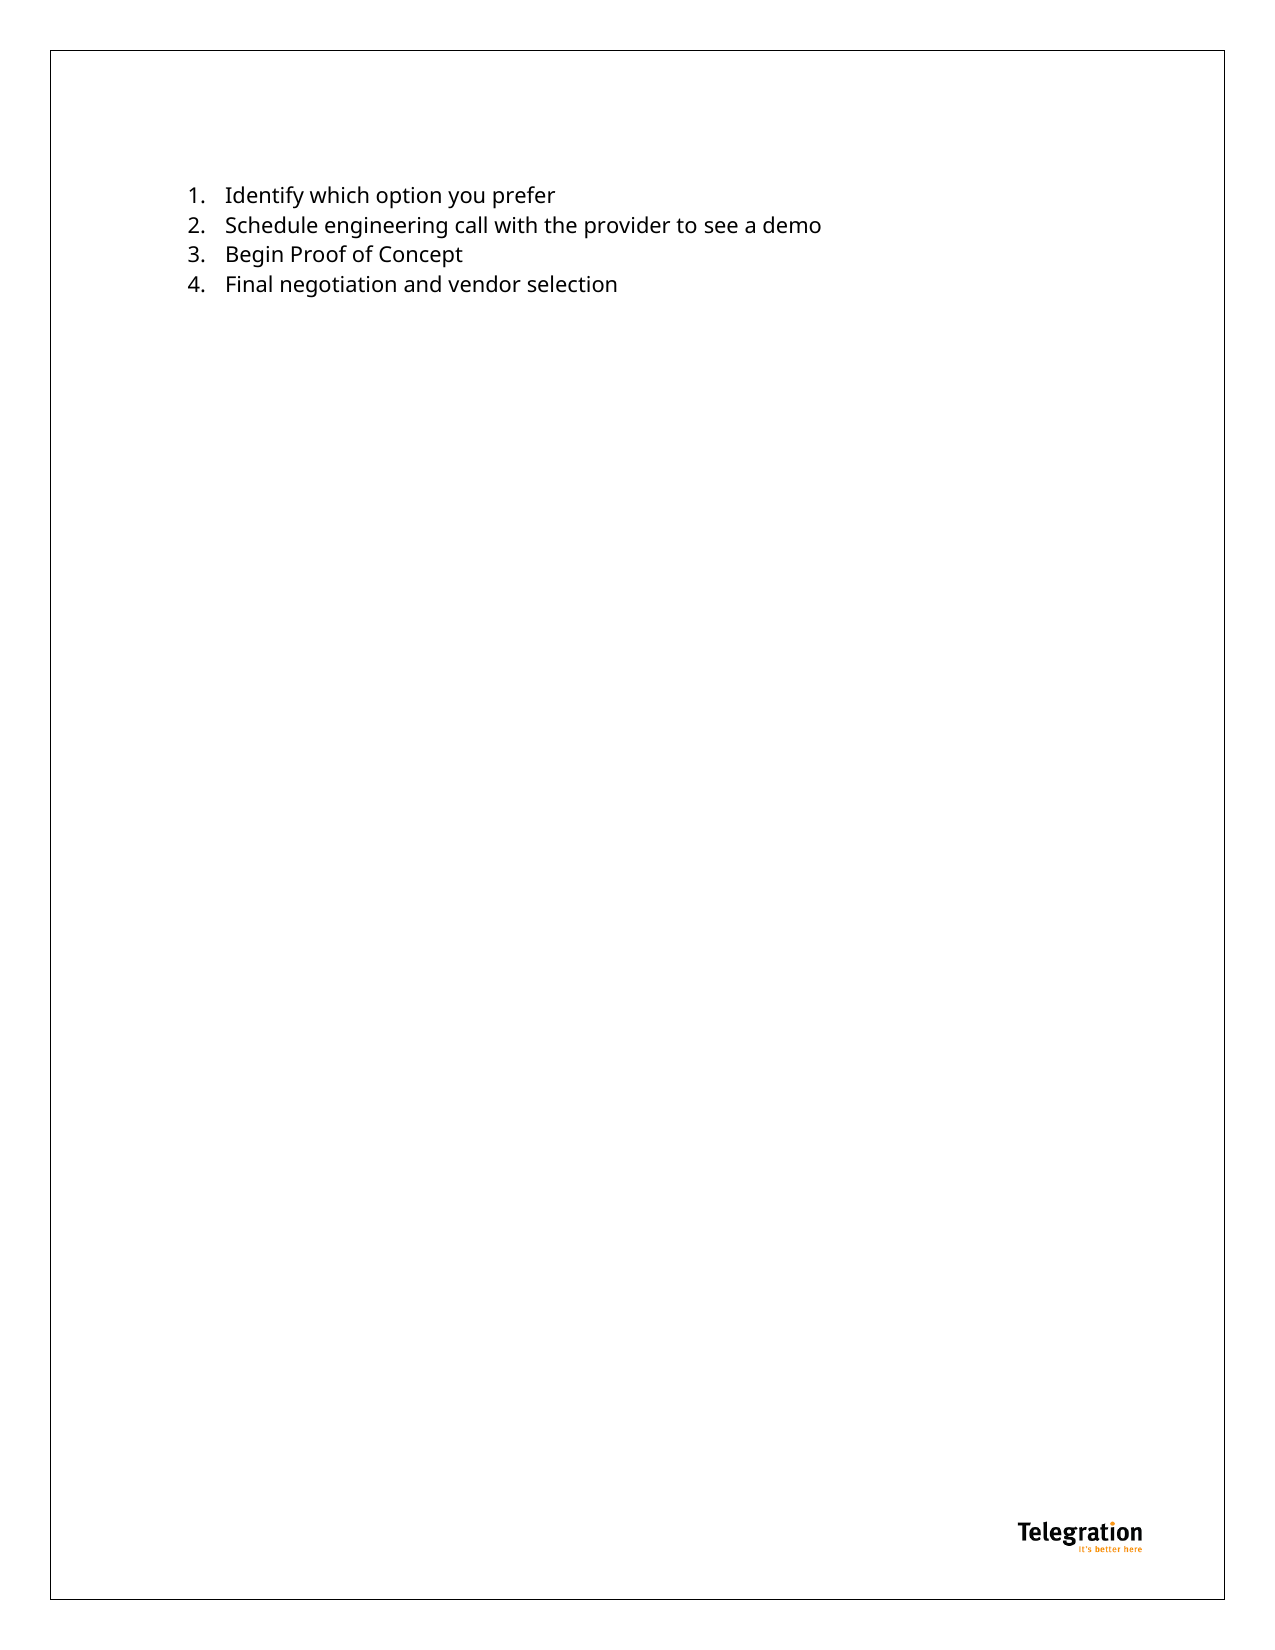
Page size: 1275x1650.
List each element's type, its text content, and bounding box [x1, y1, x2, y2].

list Final negotiation and vendor selection [187, 269, 1125, 299]
list Schedule engineering call with the provider to see a demo [187, 209, 1125, 239]
list Identify which option you prefer [187, 180, 1125, 209]
picture [968, 1492, 1200, 1581]
list Begin Proof of Concept [187, 239, 1125, 269]
